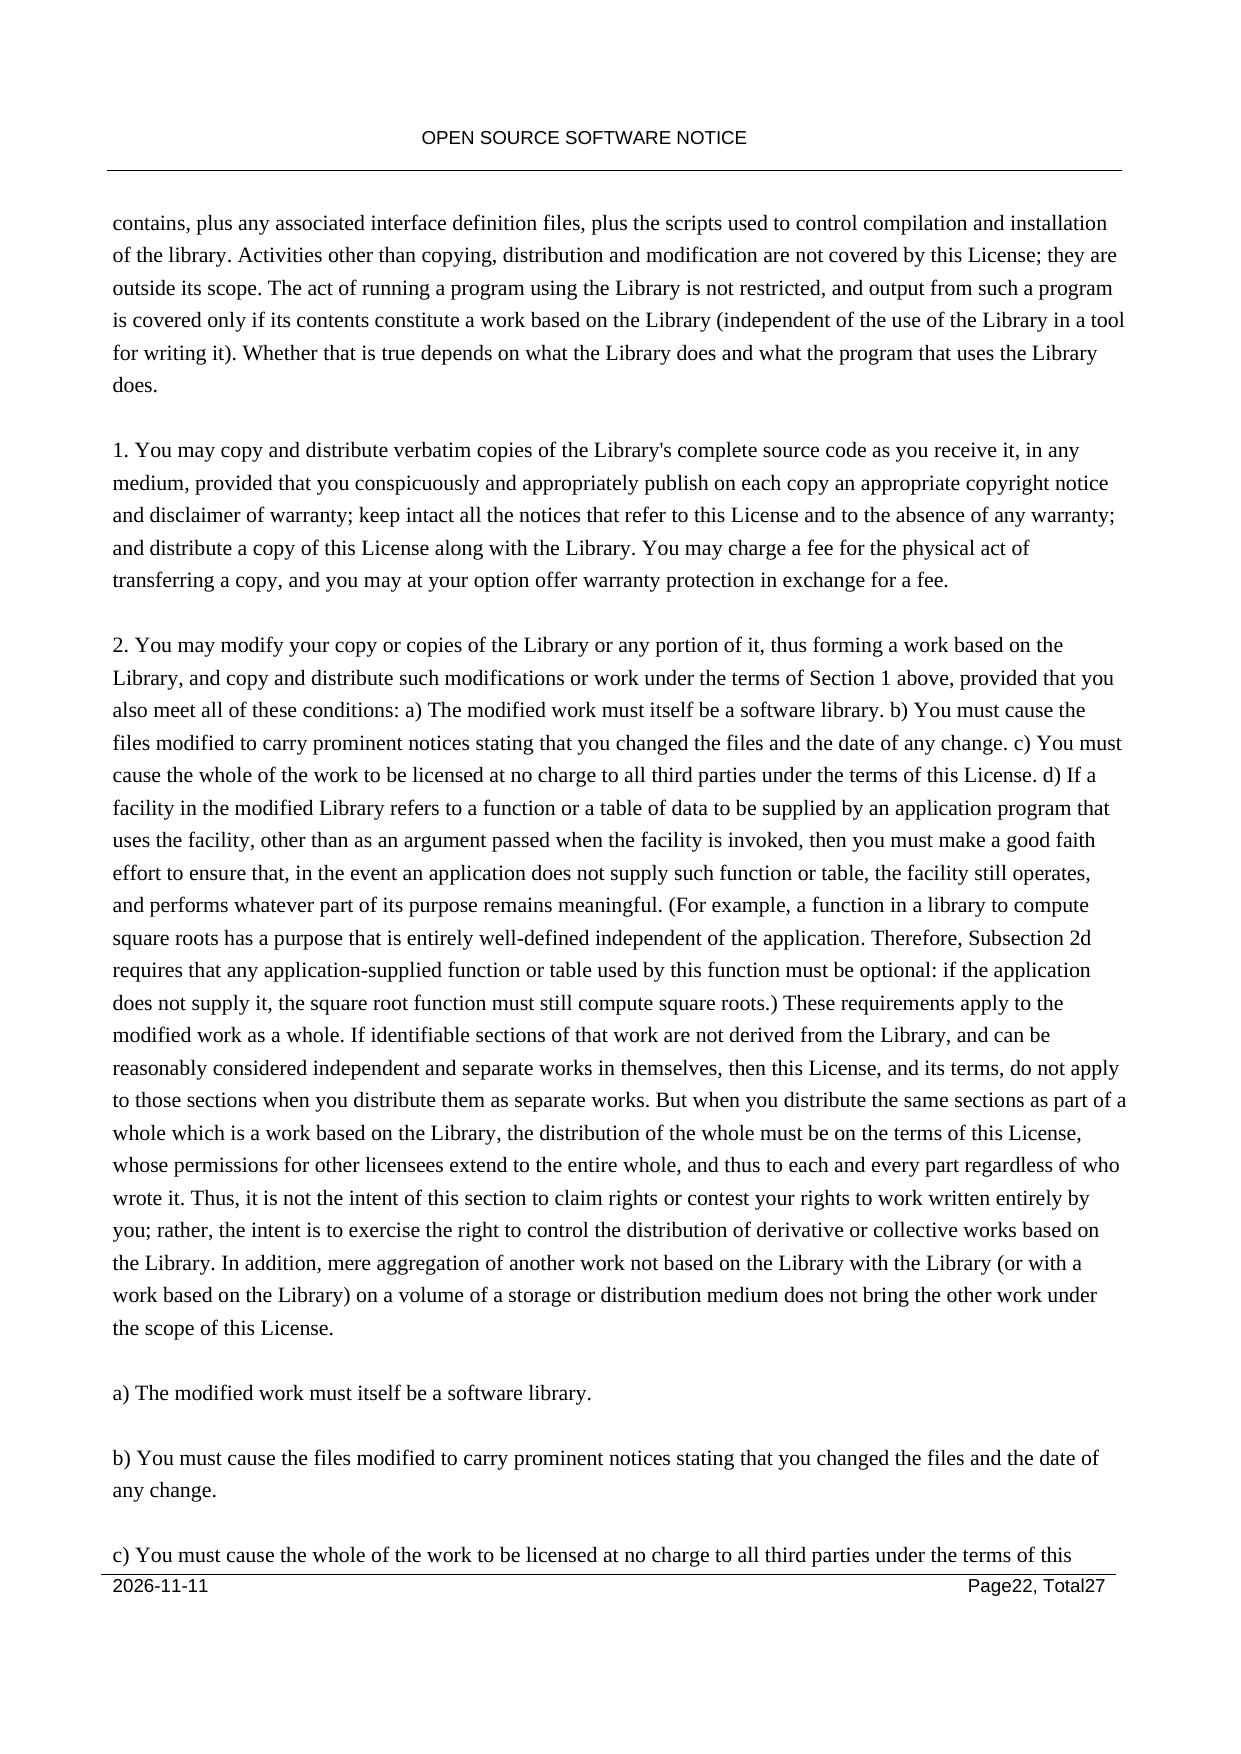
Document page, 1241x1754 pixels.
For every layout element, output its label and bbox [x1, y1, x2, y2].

text [112, 206, 1128, 1571]
